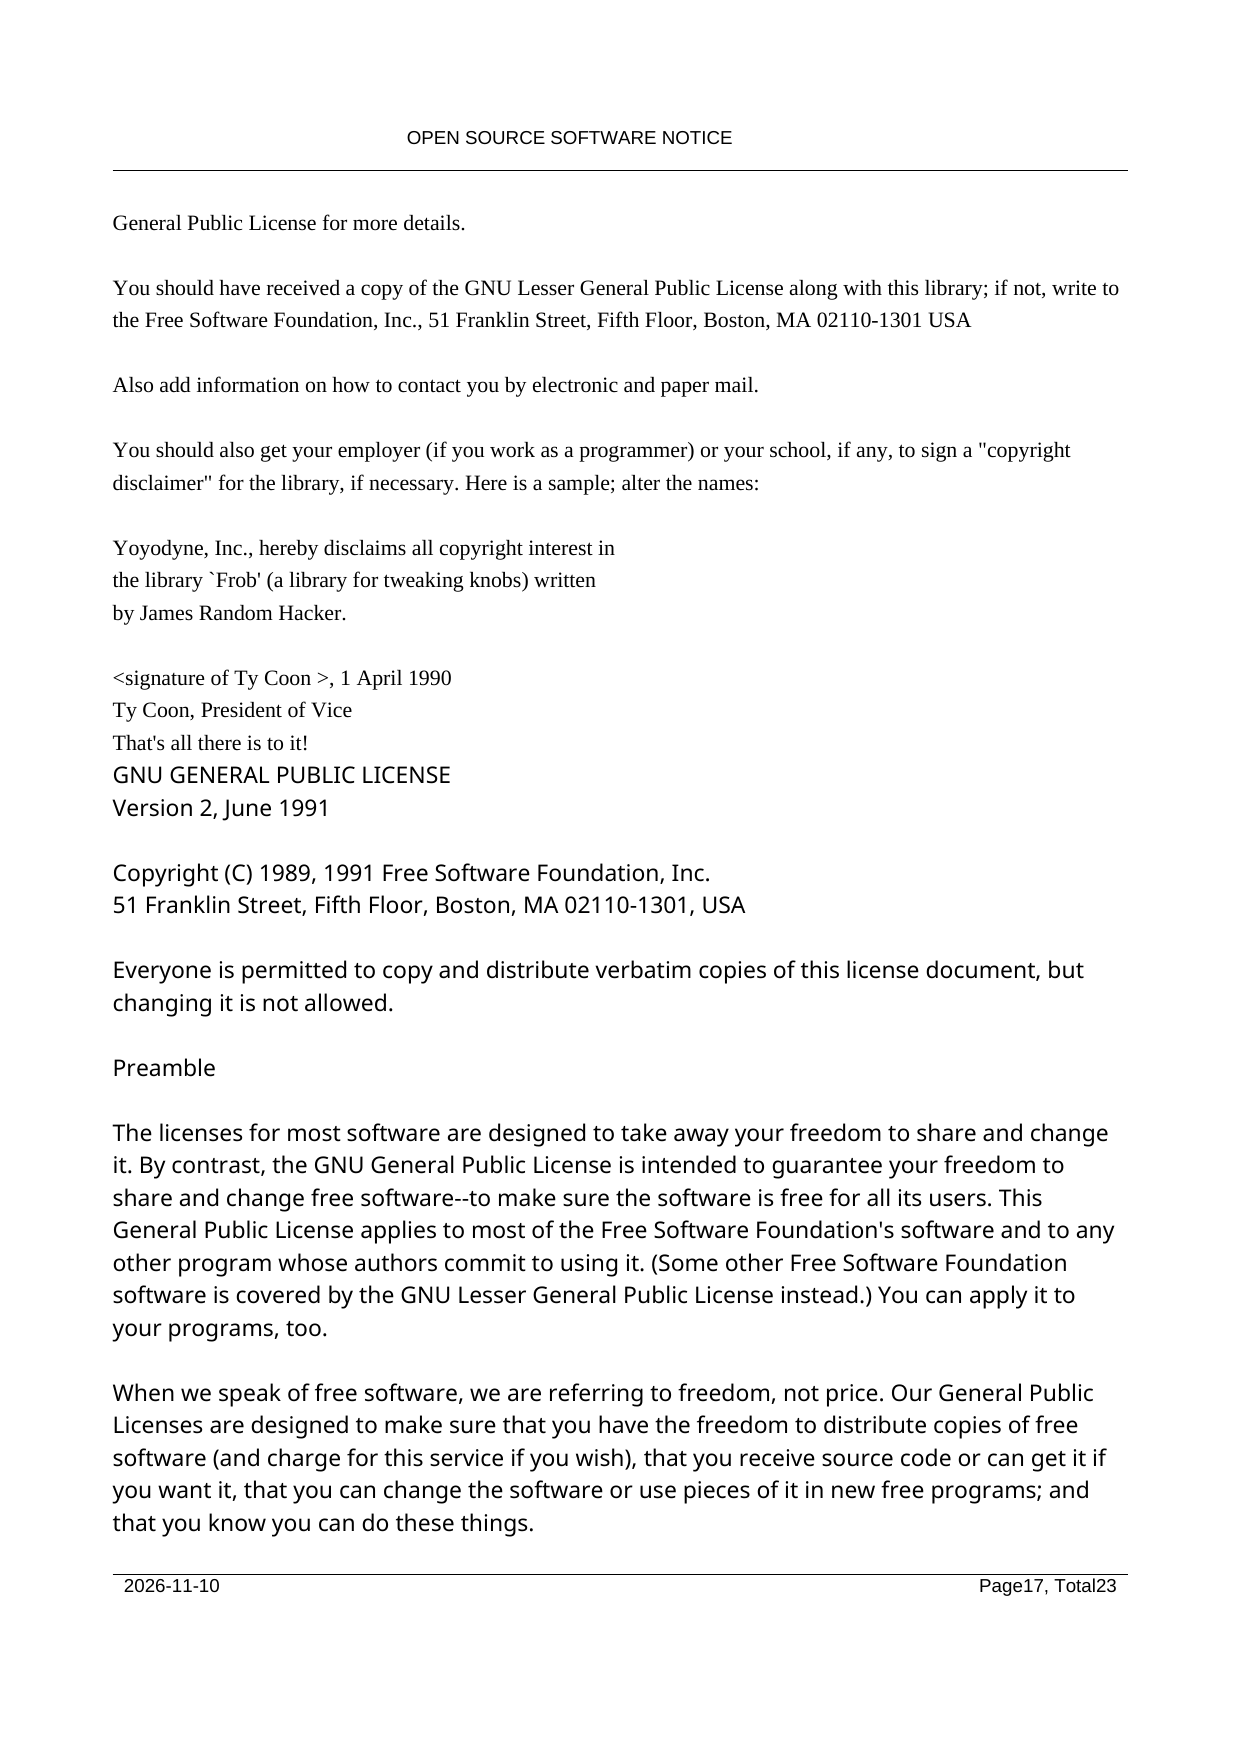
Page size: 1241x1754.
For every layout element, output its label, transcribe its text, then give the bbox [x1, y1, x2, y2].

text 51 Franklin Street, Fifth Floor, Boston, MA 02110-1301, USA [112, 889, 1128, 921]
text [112, 206, 1128, 239]
text <signature of Ty Coon >, 1 April 1990 [112, 661, 1128, 694]
text That's all there is to it! GNU GENERAL PUBLIC LICENSE [112, 726, 1128, 791]
text Copyright (C) 1989, 1991 Free Software Foundation, Inc. [112, 856, 1128, 889]
text When we speak of free software, we are referring to freedom, not price. Our General Public Licenses are designed to make sure that you have the freedom to distribute copies of free software (and charge for this service if you wish), that you receive source code or can get it if you want it, that you can change the software or use pieces of it in new free programs; and that you know you can do these things. [112, 1376, 1128, 1539]
text Also add information on how to contact you by electronic and paper mail. [112, 369, 1128, 401]
text You should have received a copy of the GNU Lesser General Public License along with this library; if not, write to the Free Software Foundation, Inc., 51 Franklin Street, Fifth Floor, Boston, MA 02110-1301 USA [112, 271, 1128, 336]
text Preamble [112, 1051, 1128, 1084]
text You should also get your employer (if you work as a programmer) or your school, if any, to sign a "copyright disclaimer" for the library, if necessary. Here is a sample; alter the names: [112, 434, 1128, 499]
text The licenses for most software are designed to take away your freedom to share and change it. By contrast, the GNU General Public License is intended to guarantee your freedom to share and change free software--to make sure the software is free for all its users. This General Public License applies to most of the Free Software Foundation's software and to any other program whose authors commit to using it. (Some other Free Software Foundation software is covered by the GNU Lesser General Public License instead.) You can apply it to your programs, too. [112, 1116, 1128, 1344]
text Everyone is permitted to copy and distribute verbatim copies of this license document, but changing it is not allowed. [112, 954, 1128, 1019]
text Version 2, June 1991 [112, 791, 1128, 824]
text the library `Frob' (a library for tweaking knobs) written [112, 564, 1128, 596]
text Yoyodyne, Inc., hereby disclaims all copyright interest in [112, 531, 1128, 564]
text Ty Coon, President of Vice [112, 694, 1128, 726]
text by James Random Hacker. [112, 596, 1128, 629]
